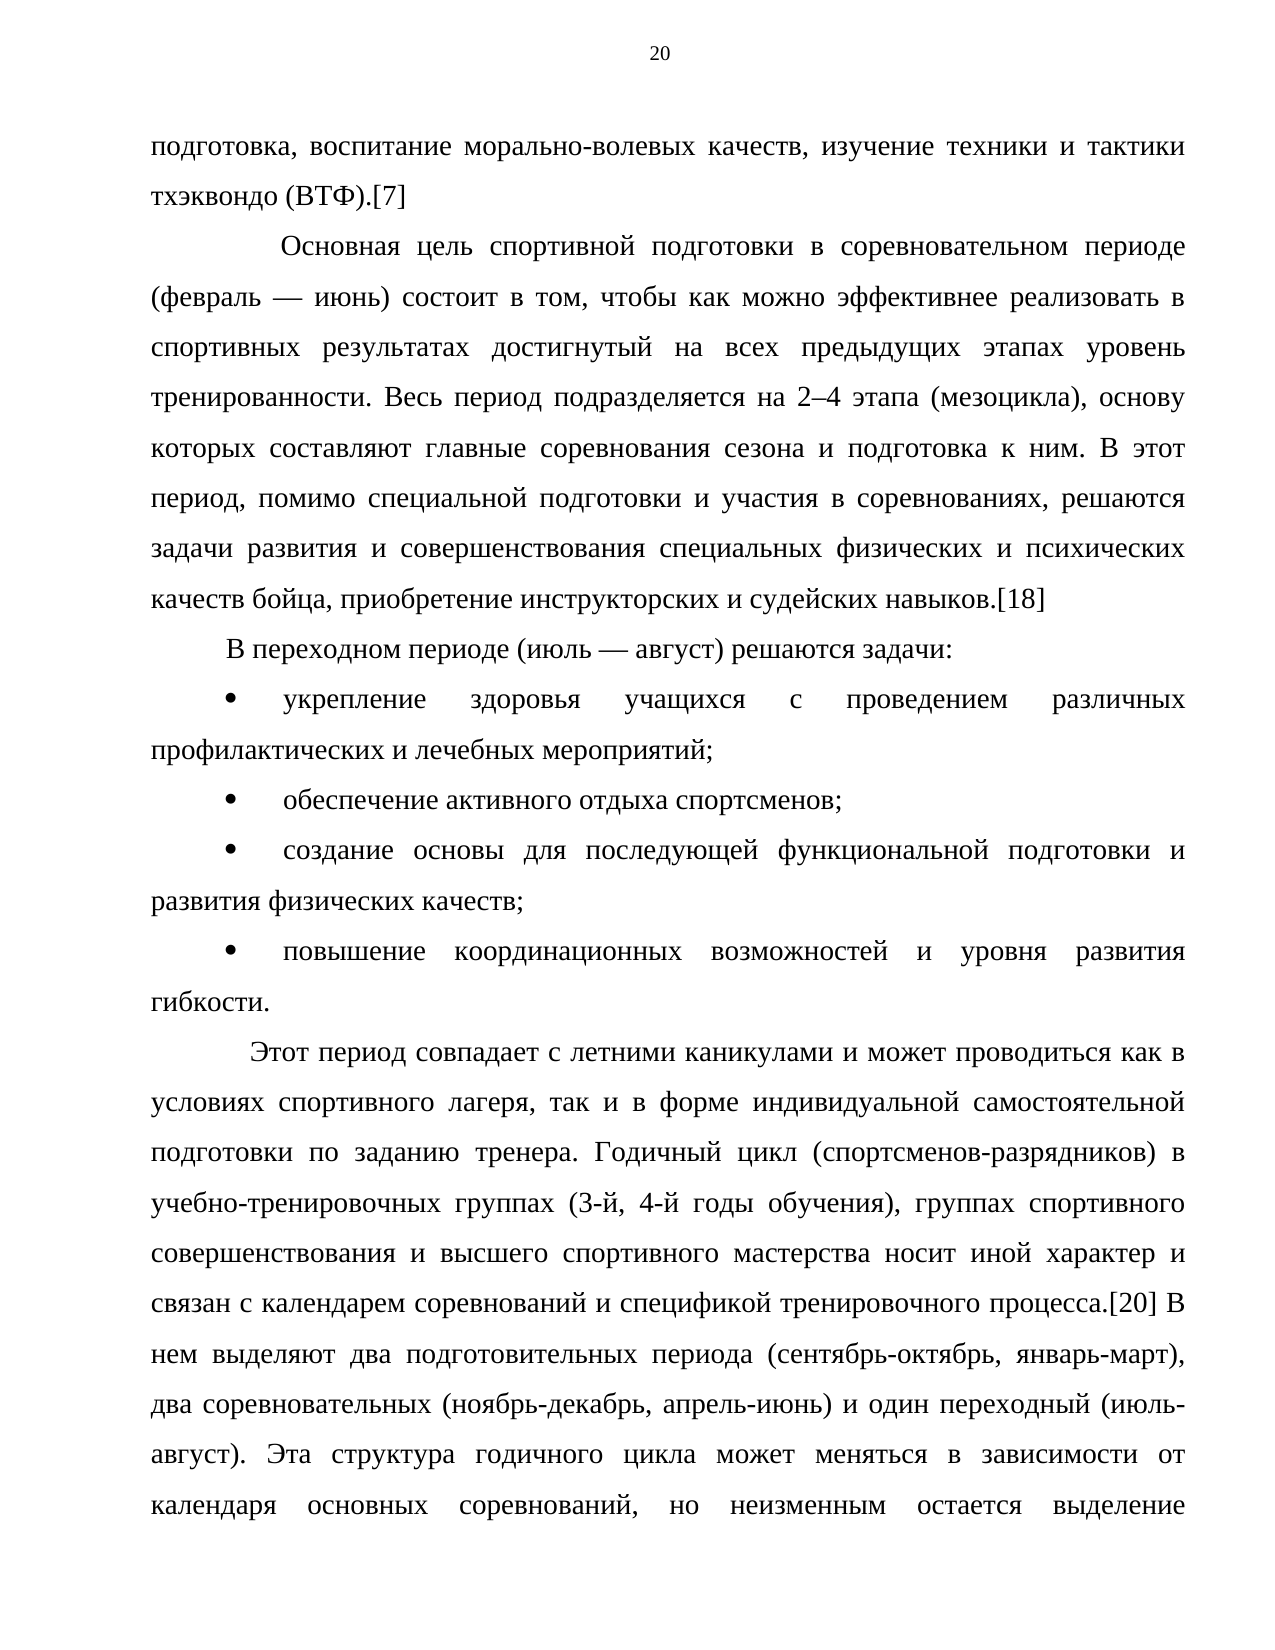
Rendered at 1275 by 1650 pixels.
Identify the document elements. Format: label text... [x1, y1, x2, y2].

text Основная цель спортивной подготовки в соревновательном периоде (февраль — июнь) состоит в том, чтобы как можно эффективнее реализовать в спортивных результатах достигнутый на всех предыдущих этапах уровень тренированности. Весь период подразделяется на 2–4 этапа (мезоцикла), основу которых составляют главные соревнования сезона и подготовка к ним. В этот период, помимо специальной подготовки и участия в соревнованиях, решаются задачи развития и совершенствования специальных физических и психических качеств бойца, приобретение инструкторских и судейских навыков.[18] [151, 228, 1186, 614]
list укрепление здоровья учащихся с проведением различных профилактических и лечебных мероприятий; [151, 681, 1186, 765]
list обеспечение активного отдыха спортсменов; [151, 782, 1186, 816]
text В переходном периоде (июль — август) решаются задачи: [151, 631, 1186, 664]
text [151, 128, 1186, 212]
list повышение координационных возможностей и уровня развития гибкости. [151, 933, 1186, 1017]
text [151, 1034, 1186, 1520]
list создание основы для последующей функциональной подготовки и развития физических качеств; [151, 832, 1186, 916]
